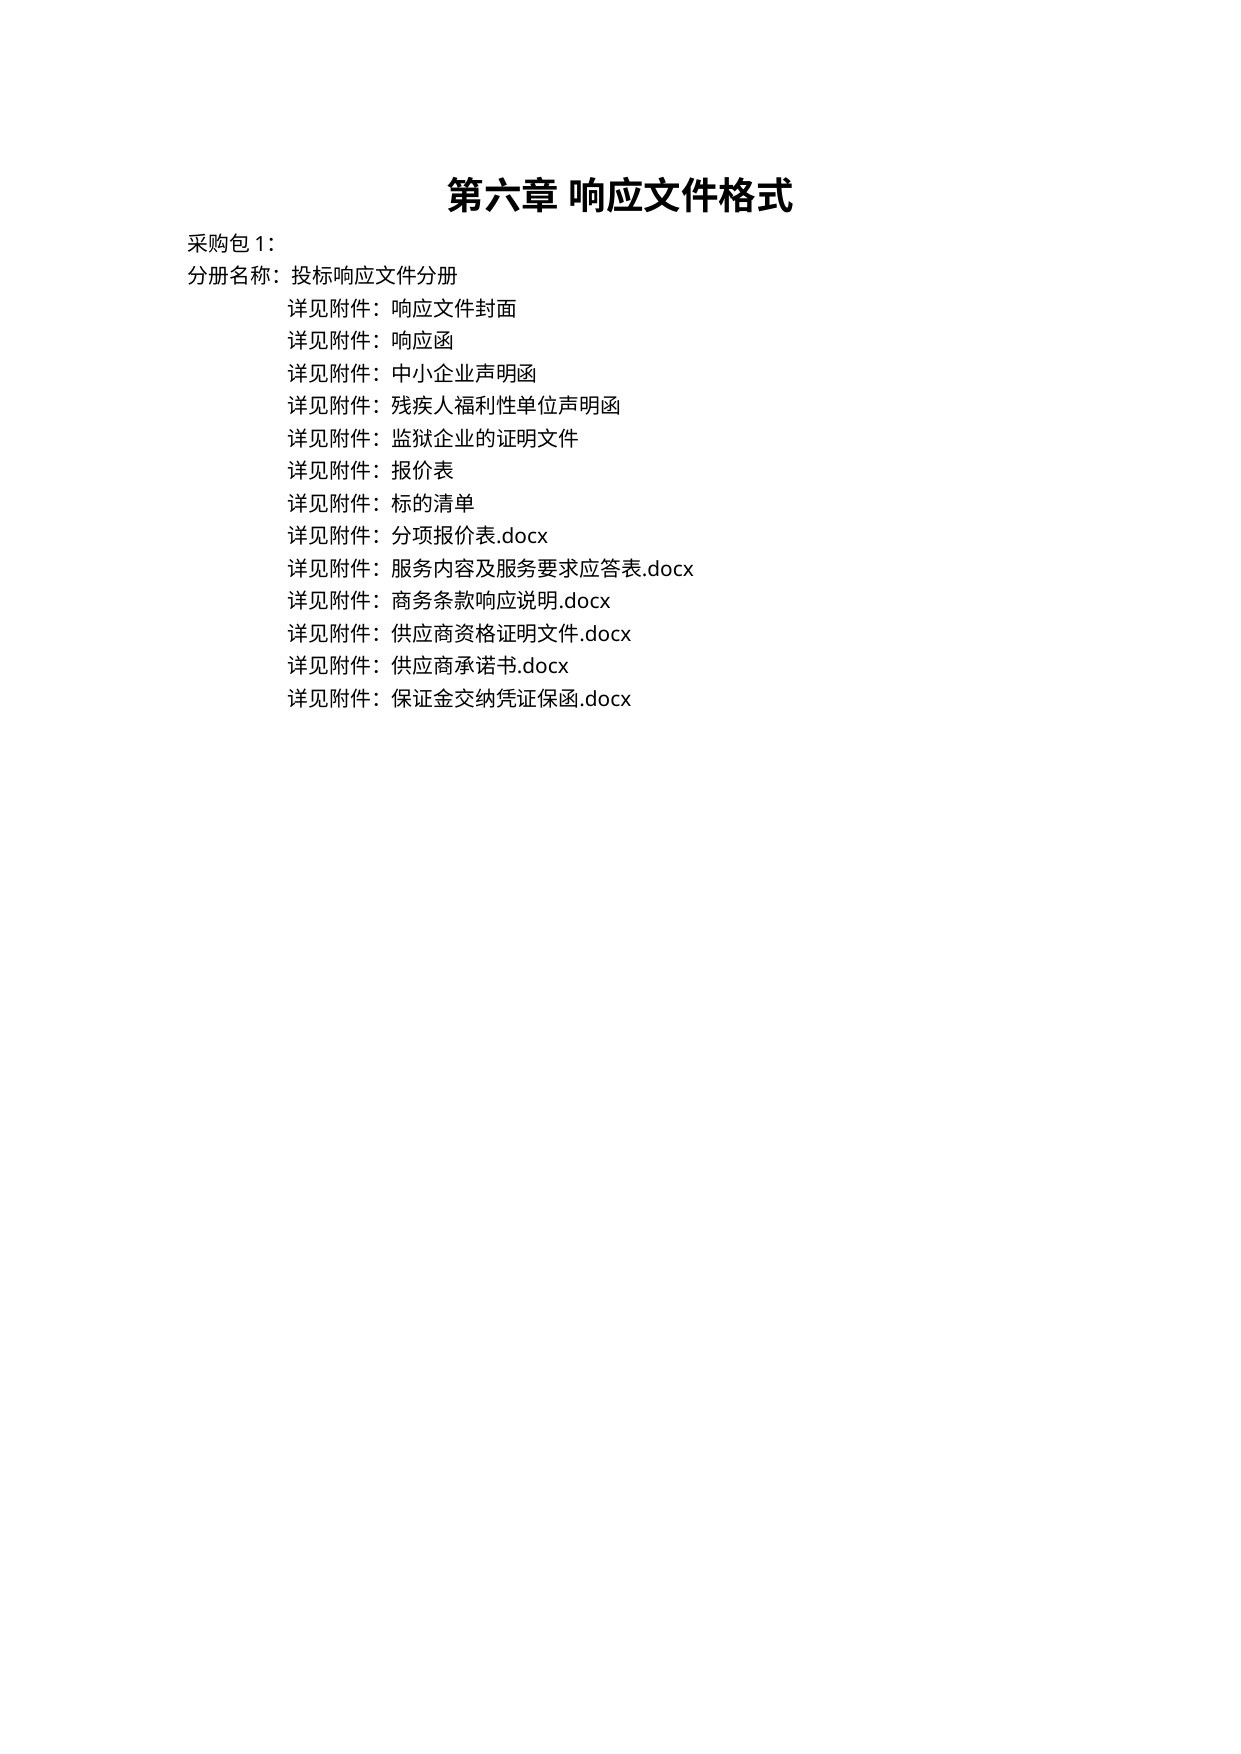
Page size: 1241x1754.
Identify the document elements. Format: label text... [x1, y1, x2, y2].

text 详见附件：响应函 [187, 324, 1053, 357]
text 详见附件：分项报价表.docx [187, 519, 1053, 552]
text 第六章 响应文件格式 [187, 162, 1053, 227]
text 详见附件：响应文件封面 [187, 292, 1053, 324]
text 详见附件：中小企业声明函 [187, 357, 1053, 389]
text 详见附件：保证金交纳凭证保函.docx [187, 682, 1053, 714]
text 详见附件：报价表 [187, 454, 1053, 487]
text 详见附件：监狱企业的证明文件 [187, 422, 1053, 454]
text 详见附件：供应商承诺书.docx [187, 649, 1053, 682]
text 详见附件：商务条款响应说明.docx [187, 584, 1053, 617]
text 分册名称：投标响应文件分册 [187, 259, 1053, 292]
text 详见附件：残疾人福利性单位声明函 [187, 389, 1053, 422]
text 详见附件：供应商资格证明文件.docx [187, 617, 1053, 649]
text 详见附件：服务内容及服务要求应答表.docx [187, 552, 1053, 584]
text 详见附件：标的清单 [187, 487, 1053, 519]
text 采购包1： [187, 227, 1053, 259]
